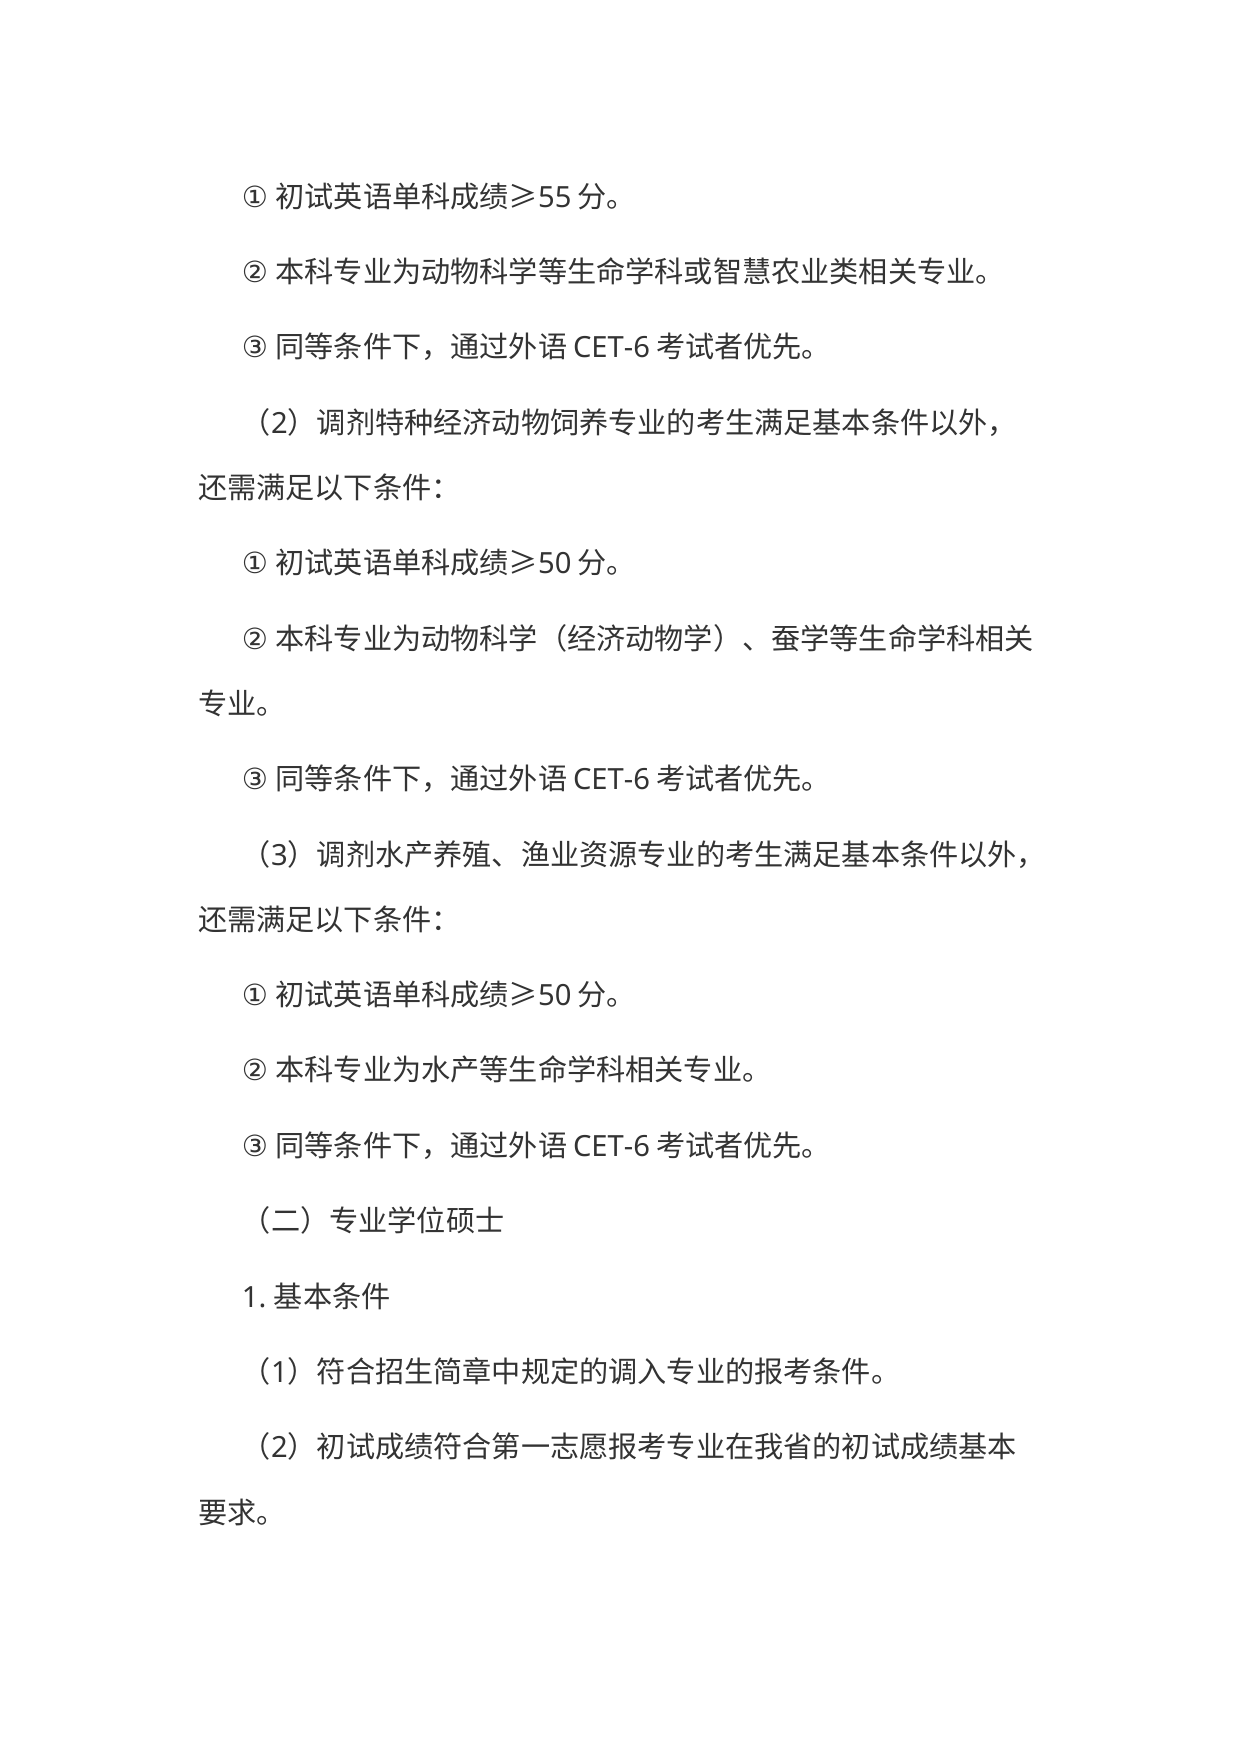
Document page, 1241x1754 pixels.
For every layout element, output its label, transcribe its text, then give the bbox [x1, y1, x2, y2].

text ③ 同等条件下，通过外语CET-6考试者优先。 [198, 1111, 1042, 1176]
text ② 本科专业为动物科学（经济动物学）、蚕学等生命学科相关专业。 [198, 604, 1042, 734]
text （3）调剂水产养殖、渔业资源专业的考生满足基本条件以外，还需满足以下条件： [198, 820, 1042, 950]
text ② 本科专业为水产等生命学科相关专业。 [198, 1036, 1042, 1101]
text ③ 同等条件下，通过外语CET-6考试者优先。 [198, 313, 1042, 378]
text （2）初试成绩符合第一志愿报考专业在我省的初试成绩基本要求。 [198, 1413, 1042, 1543]
text ② 本科专业为动物科学等生命学科或智慧农业类相关专业。 [198, 237, 1042, 302]
text ① 初试英语单科成绩≥50分。 [198, 529, 1042, 594]
text （2）调剂特种经济动物饲养专业的考生满足基本条件以外，还需满足以下条件： [198, 388, 1042, 518]
text ① 初试英语单科成绩≥50分。 [198, 960, 1042, 1025]
text （1）符合招生简章中规定的调入专业的报考条件。 [198, 1337, 1042, 1402]
text （二）专业学位硕士 [198, 1187, 1042, 1252]
text 1. 基本条件 [198, 1262, 1042, 1327]
text ③ 同等条件下，通过外语CET-6考试者优先。 [198, 744, 1042, 809]
text ① 初试英语单科成绩≥55分。 [198, 162, 1042, 227]
